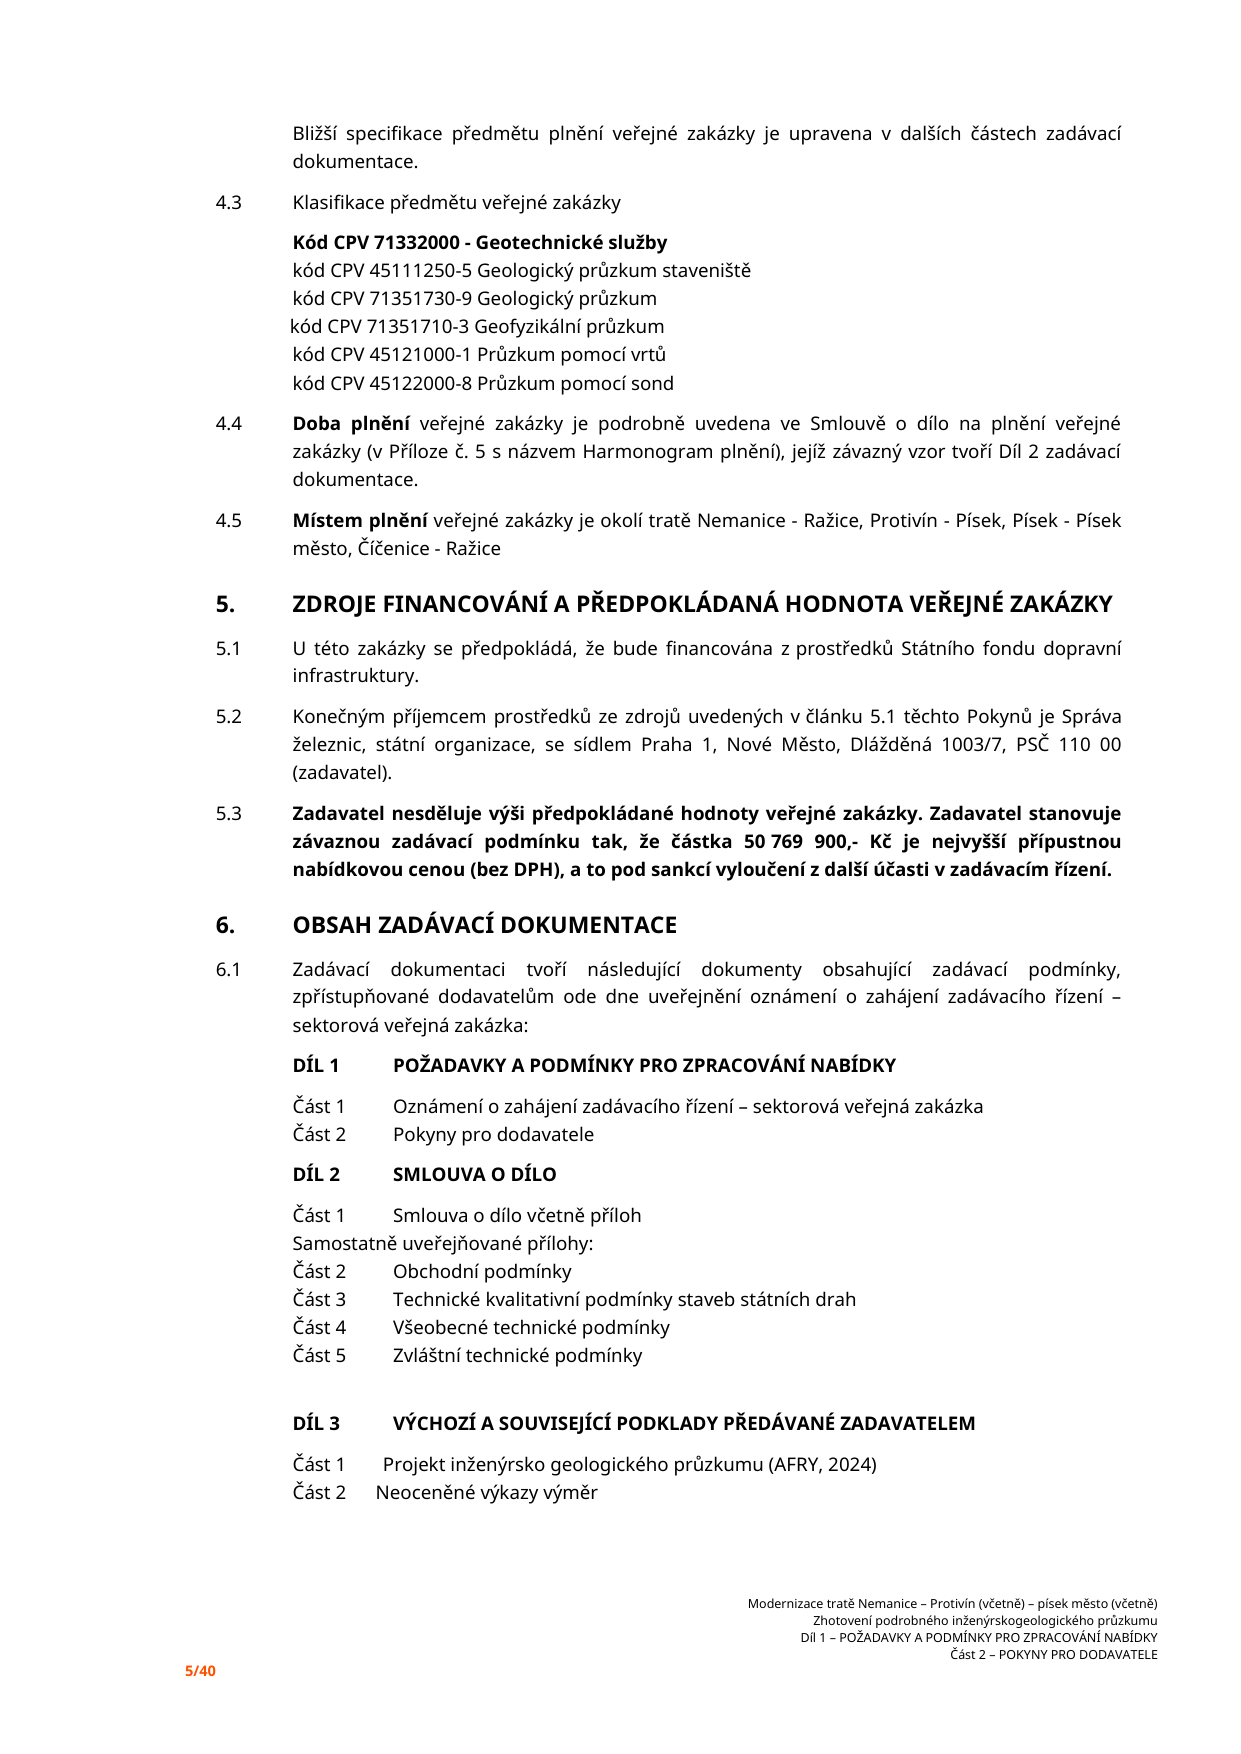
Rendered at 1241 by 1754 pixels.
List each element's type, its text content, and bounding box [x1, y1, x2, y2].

text Zadávací dokumentaci tvoří následující dokumenty obsahující zadávací podmínky, zpřístupňované dodavatelům ode dne uveřejnění oznámení o zahájení zadávacího řízení – sektorová veřejná zakázka: [216, 956, 1122, 1037]
text Část 2 Pokyny pro dodavatele [292, 1121, 1122, 1146]
list kód CPV 71351730-9 Geologický průzkum [292, 286, 1122, 311]
list Kód CPV 71332000 - Geotechnické služby [292, 230, 1122, 255]
text DÍL 2 SMLOUVA O DÍLO [292, 1161, 1122, 1187]
text Část 4 Všeobecné technické podmínky [292, 1314, 1122, 1339]
text Konečným příjemcem prostředků ze zdrojů uvedených v článku 5.1 těchto Pokynů je Správa železnic, státní organizace, se sídlem Praha 1, Nové Město, Dlážděná 1003/7, PSČ 110 00 (zadavatel). [216, 703, 1122, 785]
list kód CPV 45111250-5 Geologický průzkum staveniště [292, 258, 1122, 283]
text DÍL 3 VÝCHOZÍ A SOUVISEJÍCÍ PODKLADY PŘEDÁVANÉ ZADAVATELEM [292, 1411, 1122, 1436]
list Bližší specifikace předmětu plnění veřejné zakázky je upravena v dalších částech zadávací dokumentace. [292, 121, 1122, 174]
list Část 1 Projekt inženýrsko geologického průzkumu (AFRY, 2024) [292, 1451, 1122, 1477]
list kód CPV 45122000-8 Průzkum pomocí sond [292, 370, 1122, 395]
text Místem plnění veřejné zakázky je okolí tratě Nemanice - Ražice, Protivín - Písek, Písek - Písek město, Číčenice - Ražice [216, 507, 1122, 560]
list kód CPV 45121000-1 Průzkum pomocí vrtů [292, 342, 1122, 367]
text Doba plnění veřejné zakázky je podrobně uvedena ve Smlouvě o dílo na plnění veřejné zakázky (v Příloze č. 5 s názvem Harmonogram plnění), jejíž závazný vzor tvoří Díl 2 zadávací dokumentace. [216, 410, 1122, 492]
text Část 3 Technické kvalitativní podmínky staveb státních drah [292, 1286, 1122, 1312]
text ZDROJE FINANCOVÁNÍ a PŘEDPOKLÁDANÁ HODNOTA VEŘEJNÉ ZAKÁZKY [216, 588, 1122, 619]
text Zadavatel nesděluje výši předpokládané hodnoty veřejné zakázky. Zadavatel stanovuje závaznou zadávací podmínku tak, že částka 50 769 900,- Kč je nejvyšší přípustnou nabídkovou cenou (bez DPH), a to pod sankcí vyloučení z další účasti v zadávacím řízení. [216, 800, 1122, 881]
text Klasifikace předmětu veřejné zakázky [216, 189, 1122, 215]
text U této zakázky se předpokládá, že bude financována z prostředků Státního fondu dopravní infrastruktury. [216, 635, 1122, 688]
text Část 1 Smlouva o dílo včetně příloh [292, 1202, 1122, 1227]
text DÍL 1 POŽADAVKY A PODMÍNKY PRO ZPRACOVÁNÍ NABÍDKY [292, 1052, 1122, 1078]
text Část 2 Obchodní podmínky [292, 1258, 1122, 1283]
text Část 1 Oznámení o zahájení zadávacího řízení – sektorová veřejná zakázka [292, 1093, 1122, 1118]
list kód CPV 71351710-3 Geofyzikální průzkum [216, 314, 1122, 339]
text OBSAH ZADÁVACÍ DOKUMENTACE [216, 909, 1122, 940]
text Část 5 Zvláštní technické podmínky [292, 1342, 1122, 1368]
list Samostatně uveřejňované přílohy: [292, 1230, 1122, 1256]
list Část 2 Neoceněné výkazy výměr [292, 1479, 1122, 1505]
